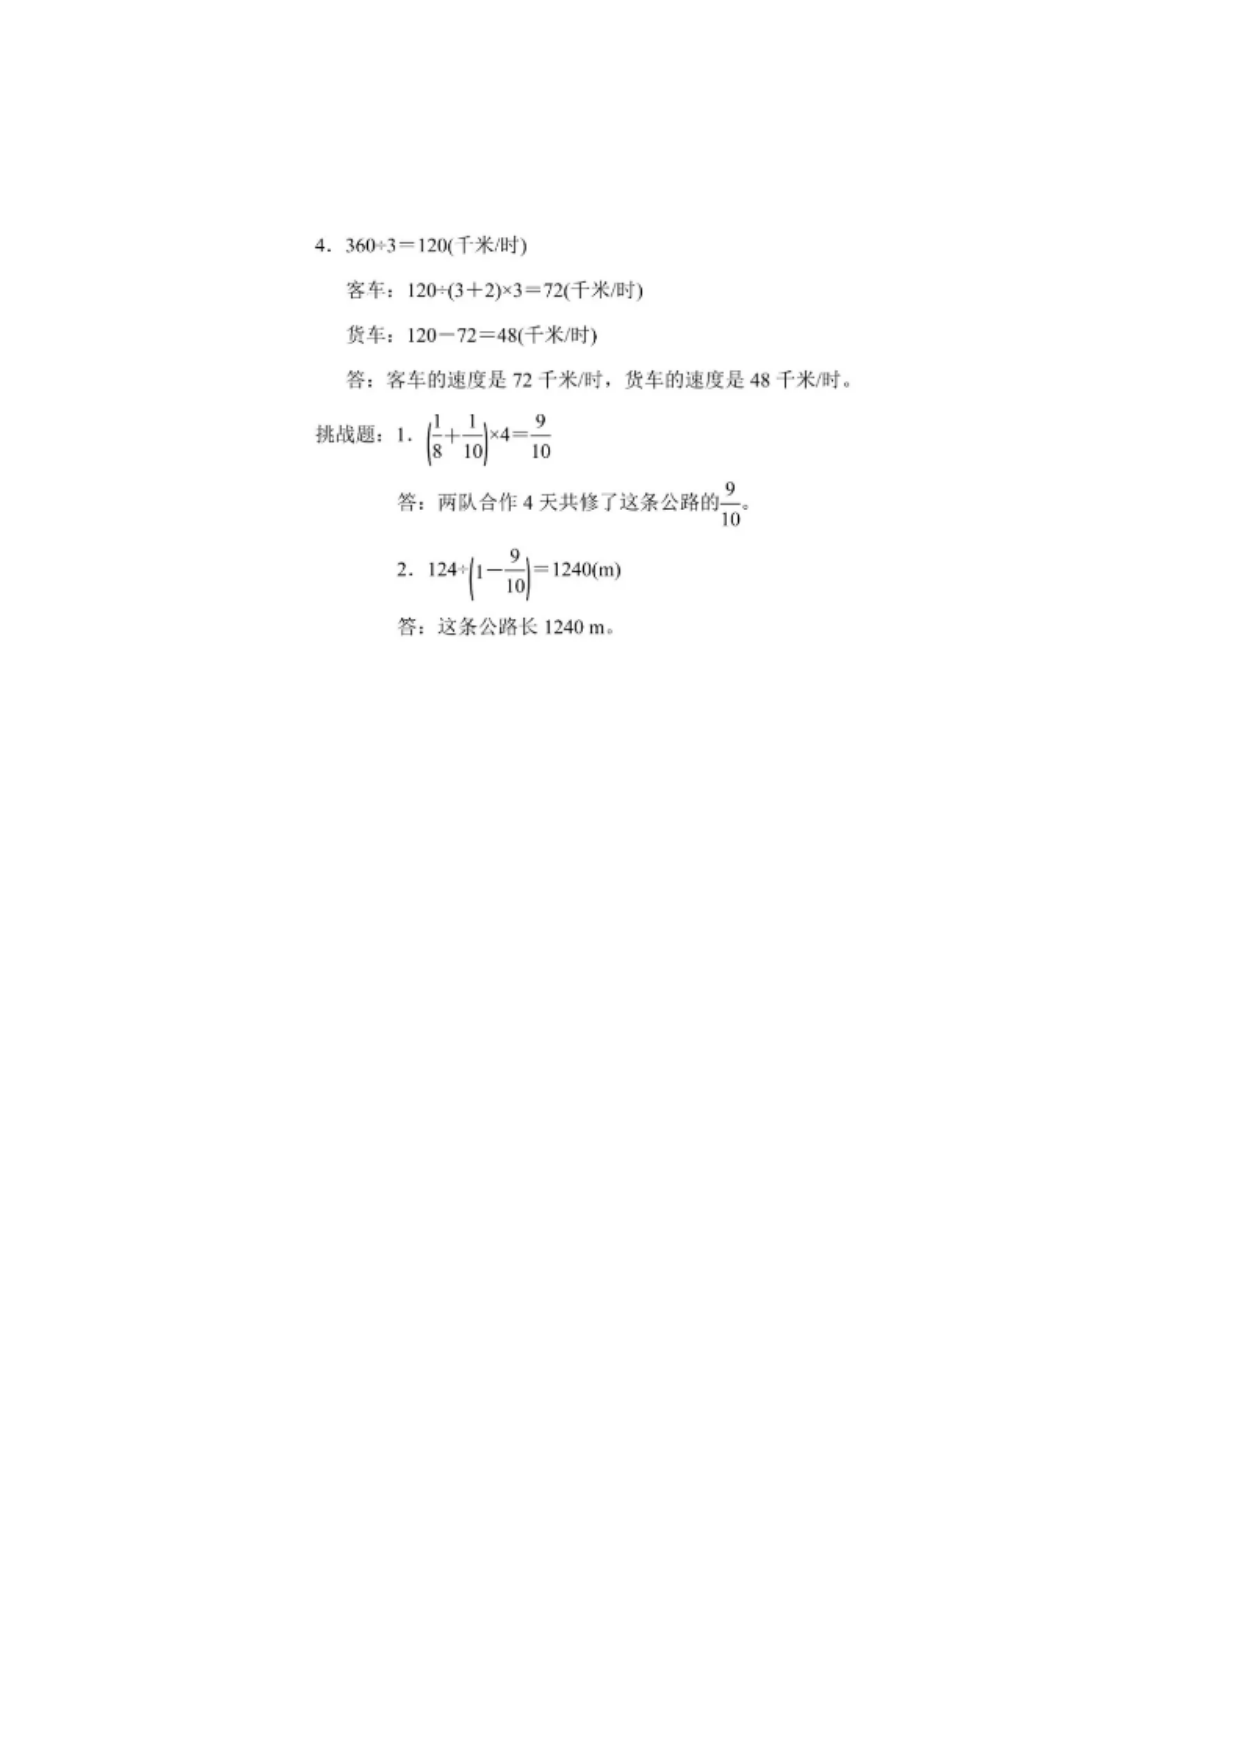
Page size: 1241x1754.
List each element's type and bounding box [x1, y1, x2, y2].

picture [187, 162, 907, 981]
